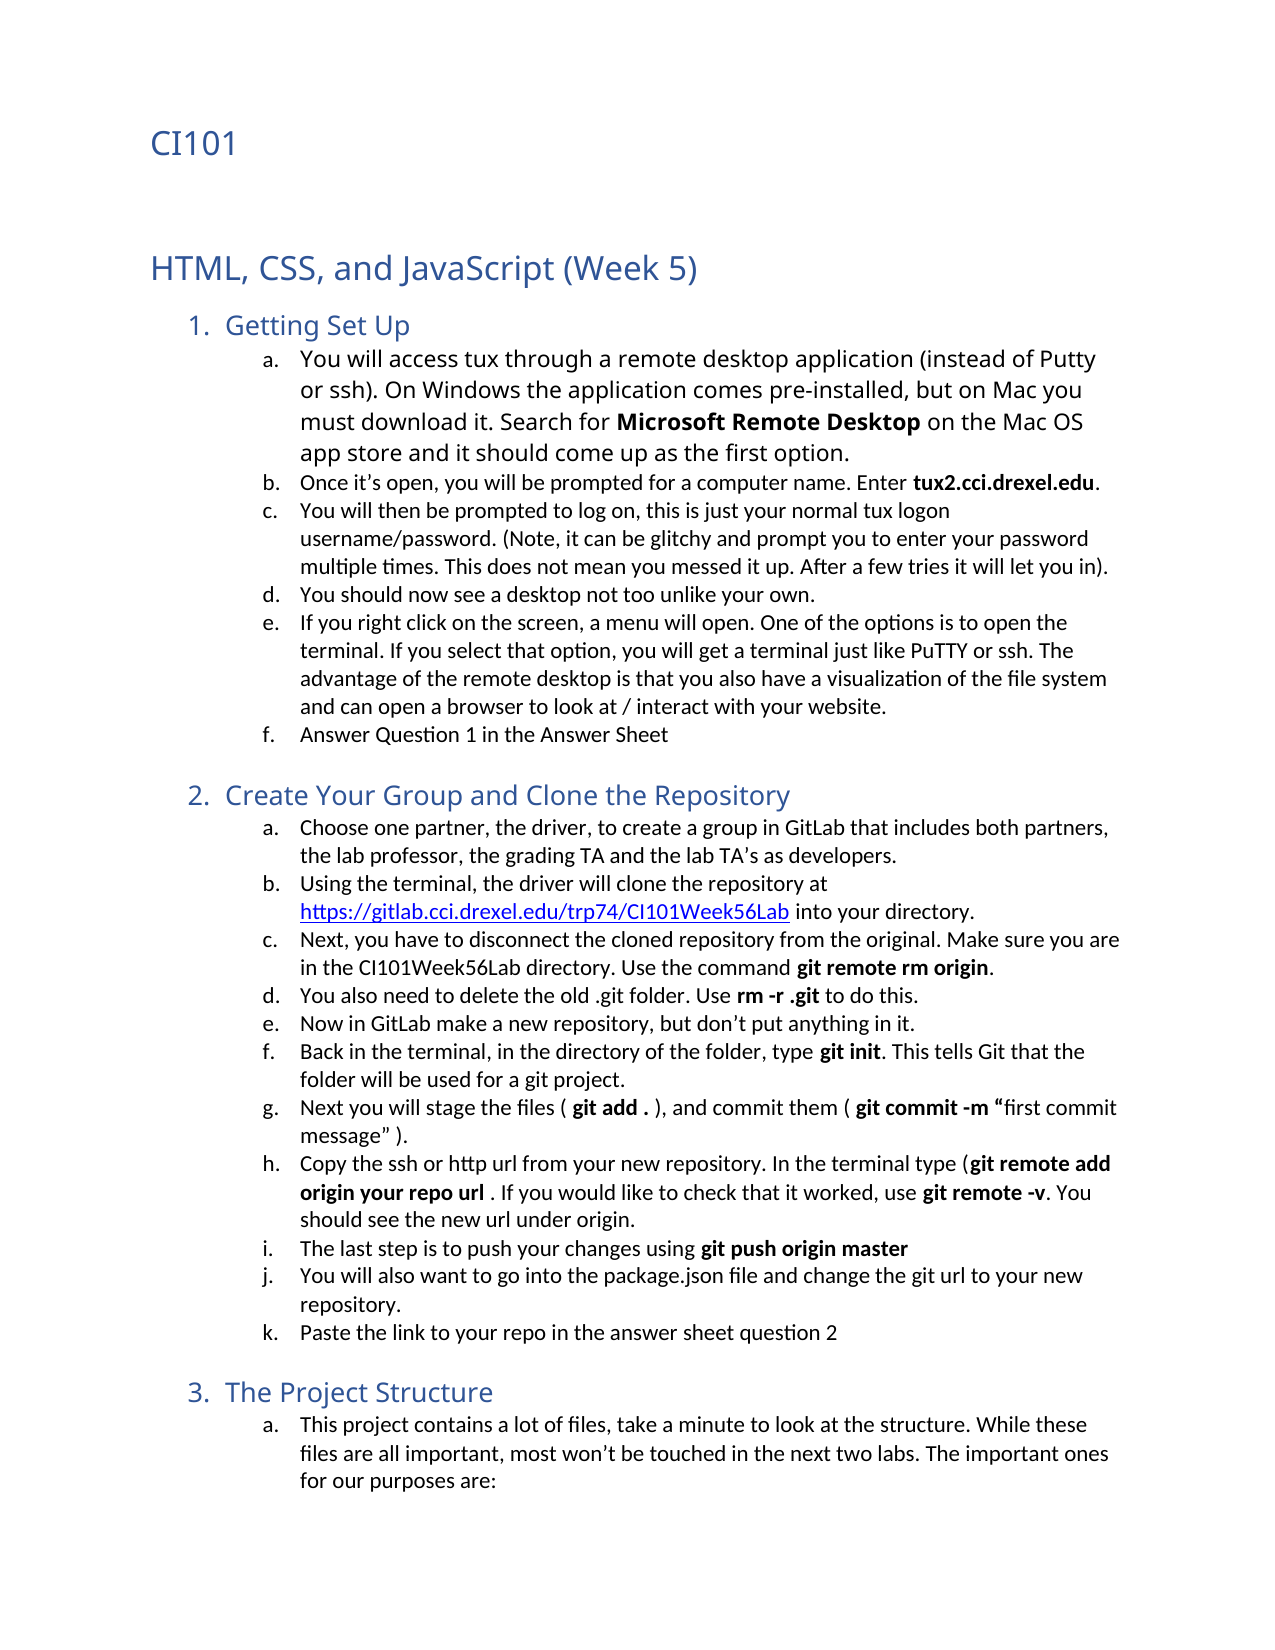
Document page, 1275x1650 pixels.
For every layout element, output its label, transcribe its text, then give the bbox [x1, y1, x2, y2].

list Create Your Group and Clone the Repository [187, 776, 1125, 813]
text HTML, CSS, and JavaScript (Week 5) [150, 244, 1125, 290]
list If you right click on the screen, a menu will open. One of the options is to open the terminal. If you select that option, you will get a terminal just like PuTTY or ssh. The advantage of the remote desktop is that you also have a visualization of the file system and can open a browser to look at / interact with your website. [262, 608, 1125, 720]
list Next you will stage the files ( git add . ), and commit them ( git commit -m “first commit message” ). [262, 1093, 1125, 1149]
list This project contains a lot of files, take a minute to look at the structure. While these files are all important, most won’t be touched in the next two labs. The important ones for our purposes are: [262, 1411, 1125, 1495]
list Answer Question 1 in the Answer Sheet [262, 720, 1125, 776]
list You will also want to go into the package.json file and change the git url to your new repository. [262, 1262, 1125, 1318]
list You will access tux through a remote desktop application (instead of Putty or ssh). On Windows the application comes pre-installed, but on Mac you must download it. Search for Microsoft Remote Desktop on the Mac OS app store and it should come up as the first option. [262, 343, 1125, 468]
list Now in GitLab make a new repository, but don’t put anything in it. [262, 1009, 1125, 1037]
list Paste the link to your repo in the answer sheet question 2 [262, 1318, 1125, 1346]
list Next, you have to disconnect the cloned repository from the original. Make sure you are in the CI101Week56Lab directory. Use the command git remote rm origin. [262, 925, 1125, 981]
list Getting Set Up [187, 306, 1125, 343]
list Copy the ssh or http url from your new repository. In the terminal type (git remote add origin your repo url . If you would like to check that it worked, use git remote -v. You should see the new url under origin. [262, 1149, 1125, 1234]
list You should now see a desktop not too unlike your own. [262, 580, 1125, 608]
list Back in the terminal, in the directory of the folder, type git init. This tells Git that the folder will be used for a git project. [262, 1037, 1125, 1093]
list Choose one partner, the driver, to create a group in GitLab that includes both partners, the lab professor, the grading TA and the lab TA’s as developers. [262, 813, 1125, 869]
list Once it’s open, you will be prompted for a computer name. Enter tux2.cci.drexel.edu. [262, 468, 1125, 496]
list The Project Structure [187, 1374, 1125, 1411]
list Using the terminal, the driver will clone the repository at https://gitlab.cci.drexel.edu/trp74/CI101Week56Lab into your directory. [262, 869, 1125, 925]
list The last step is to push your changes using git push origin master [262, 1234, 1125, 1262]
list You also need to delete the old .git folder. Use rm -r .git to do this. [262, 981, 1125, 1009]
list You will then be prompted to log on, this is just your normal tux logon username/password. (Note, it can be glitchy and prompt you to enter your password multiple times. This does not mean you messed it up. After a few tries it will let you in). [262, 496, 1125, 580]
